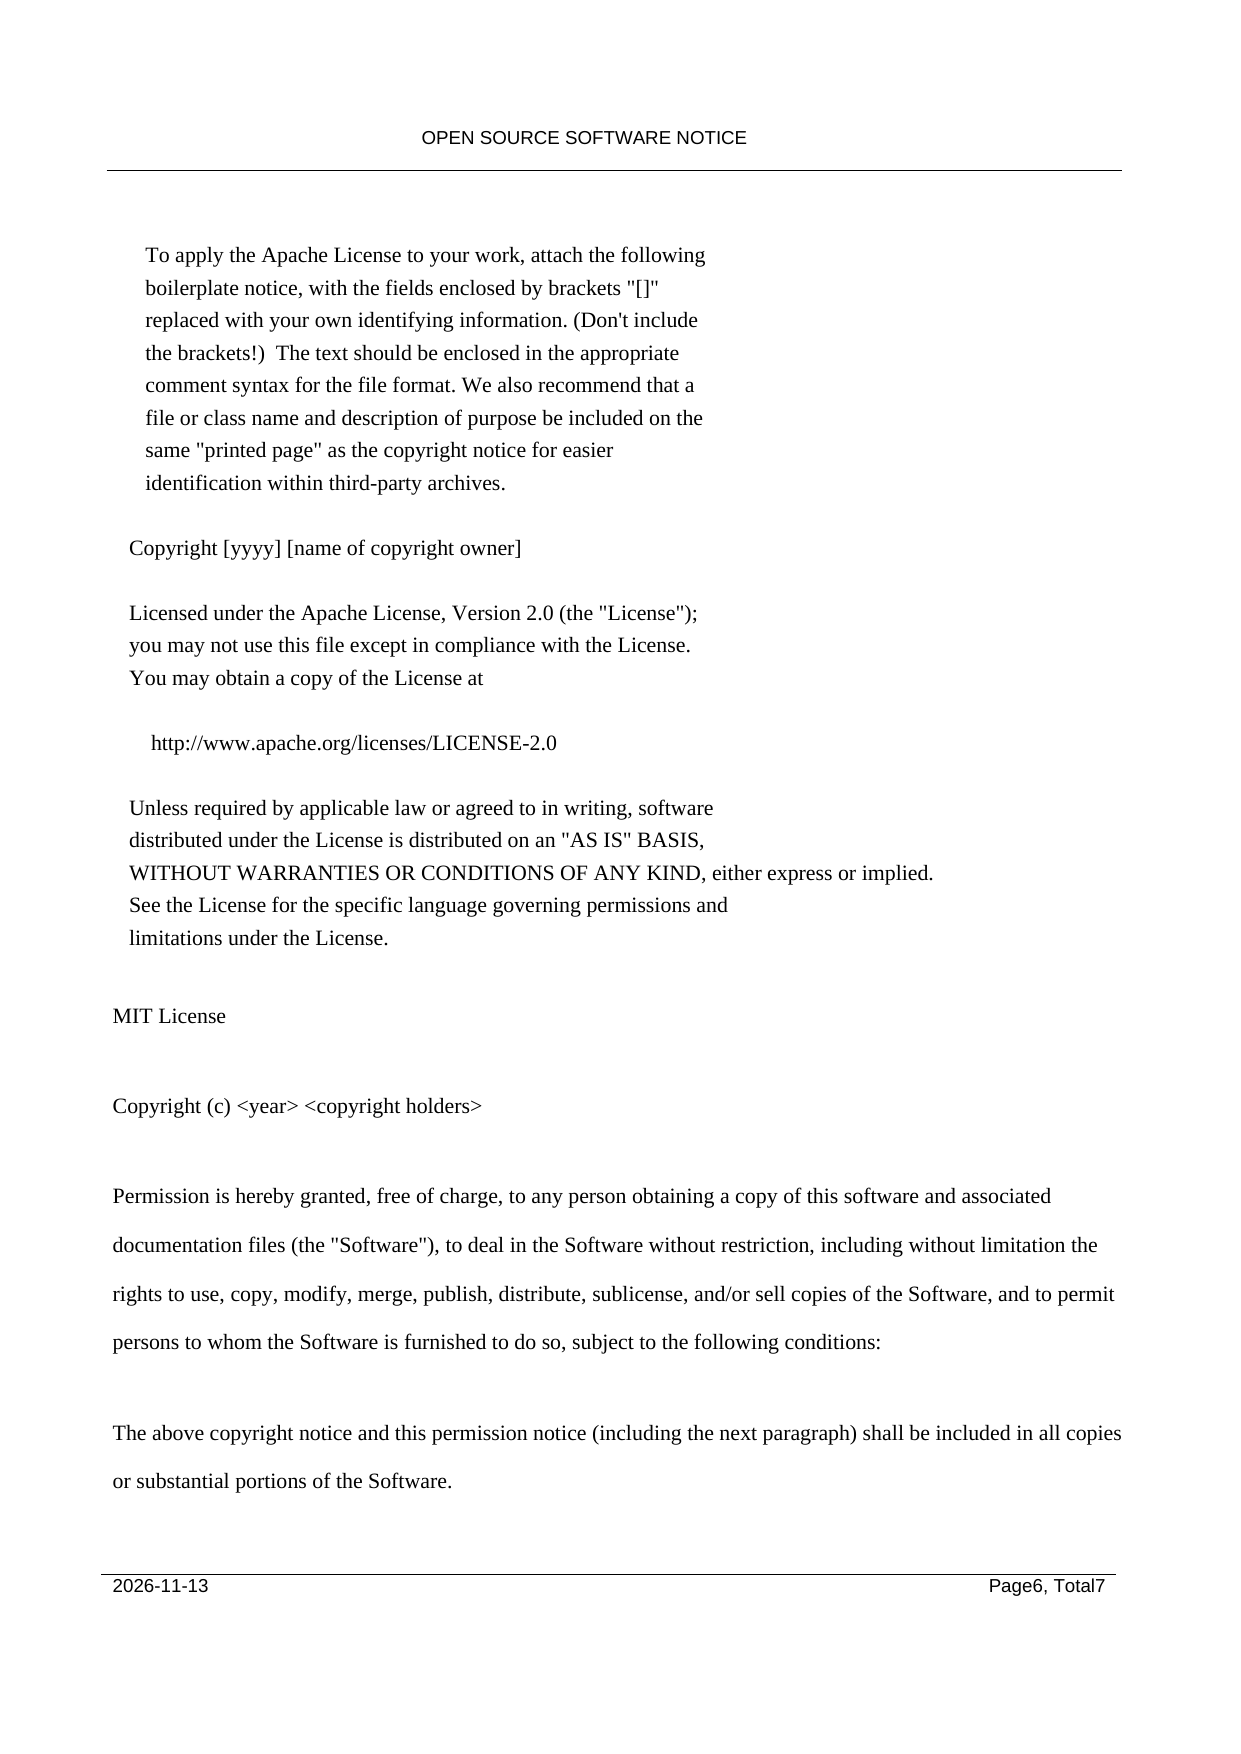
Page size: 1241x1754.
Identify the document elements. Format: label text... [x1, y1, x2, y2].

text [112, 206, 1128, 954]
text Copyright (c) <year> <copyright holders> [112, 1089, 1128, 1122]
text The above copyright notice and this permission notice (including the next paragraph) shall be included in all copies or substantial portions of the Software. [112, 1416, 1128, 1497]
text MIT License [112, 999, 1128, 1031]
text Permission is hereby granted, free of charge, to any person obtaining a copy of this software and associated documentation files (the "Software"), to deal in the Software without restriction, including without limitation the rights to use, copy, modify, merge, publish, distribute, sublicense, and/or sell copies of the Software, and to permit persons to whom the Software is furnished to do so, subject to the following conditions: [112, 1179, 1128, 1358]
